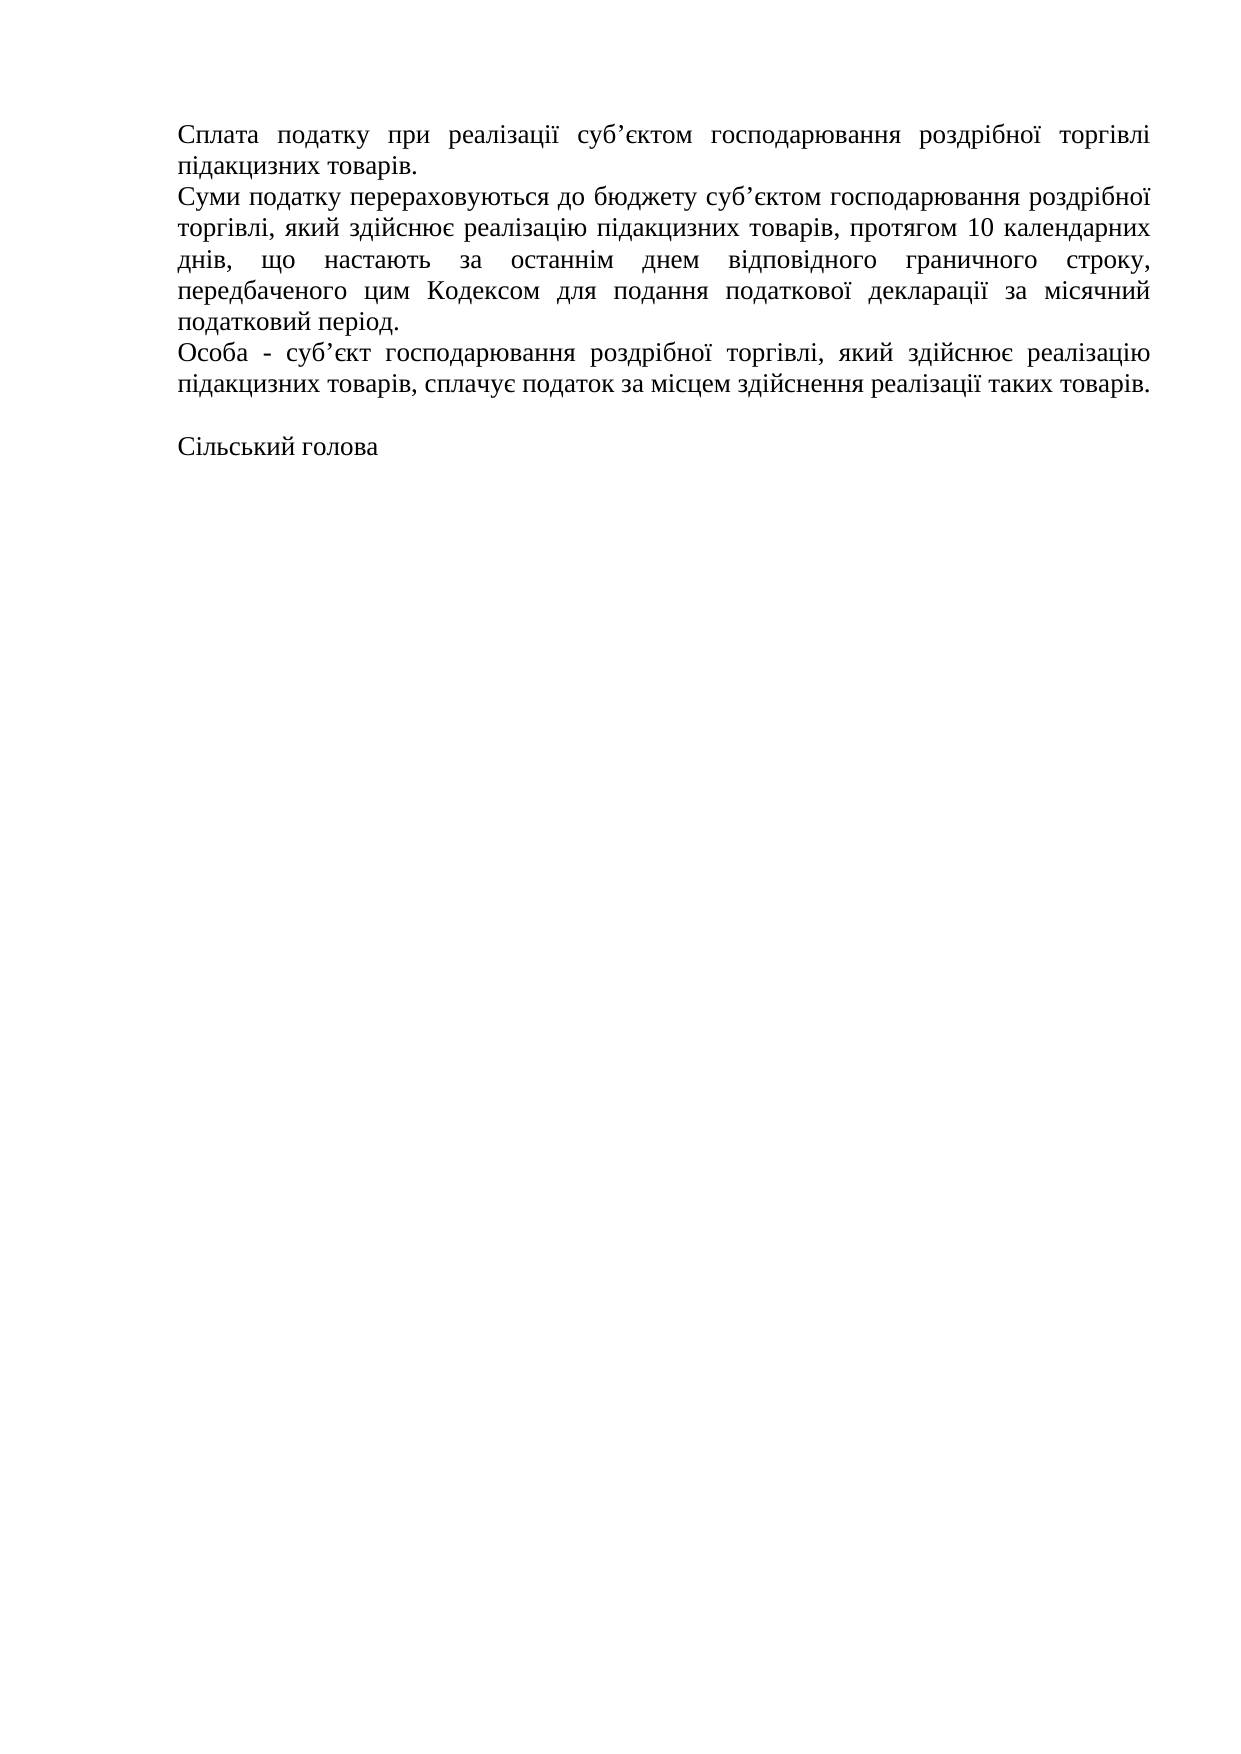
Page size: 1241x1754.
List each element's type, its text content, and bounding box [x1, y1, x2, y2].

text Суми податку перераховуються до бюджету суб’єктом господарювання роздрібної торгівлі, який здійснює реалізацію підакцизних товарів, протягом 10 календарних днів, що настають за останнім днем відповідного граничного строку, передбаченого цим Кодексом для подання податкової декларації за місячний податковий період. [177, 180, 1152, 336]
text Особа - суб’єкт господарювання роздрібної торгівлі, який здійснює реалізацію підакцизних товарів, сплачує податок за місцем здійснення реалізації таких товарів. [177, 336, 1152, 398]
text Сплата податку при реалізації суб’єктом господарювання роздрібної торгівлі підакцизних товарів. [177, 118, 1152, 180]
text Сільський голова [177, 429, 1152, 461]
